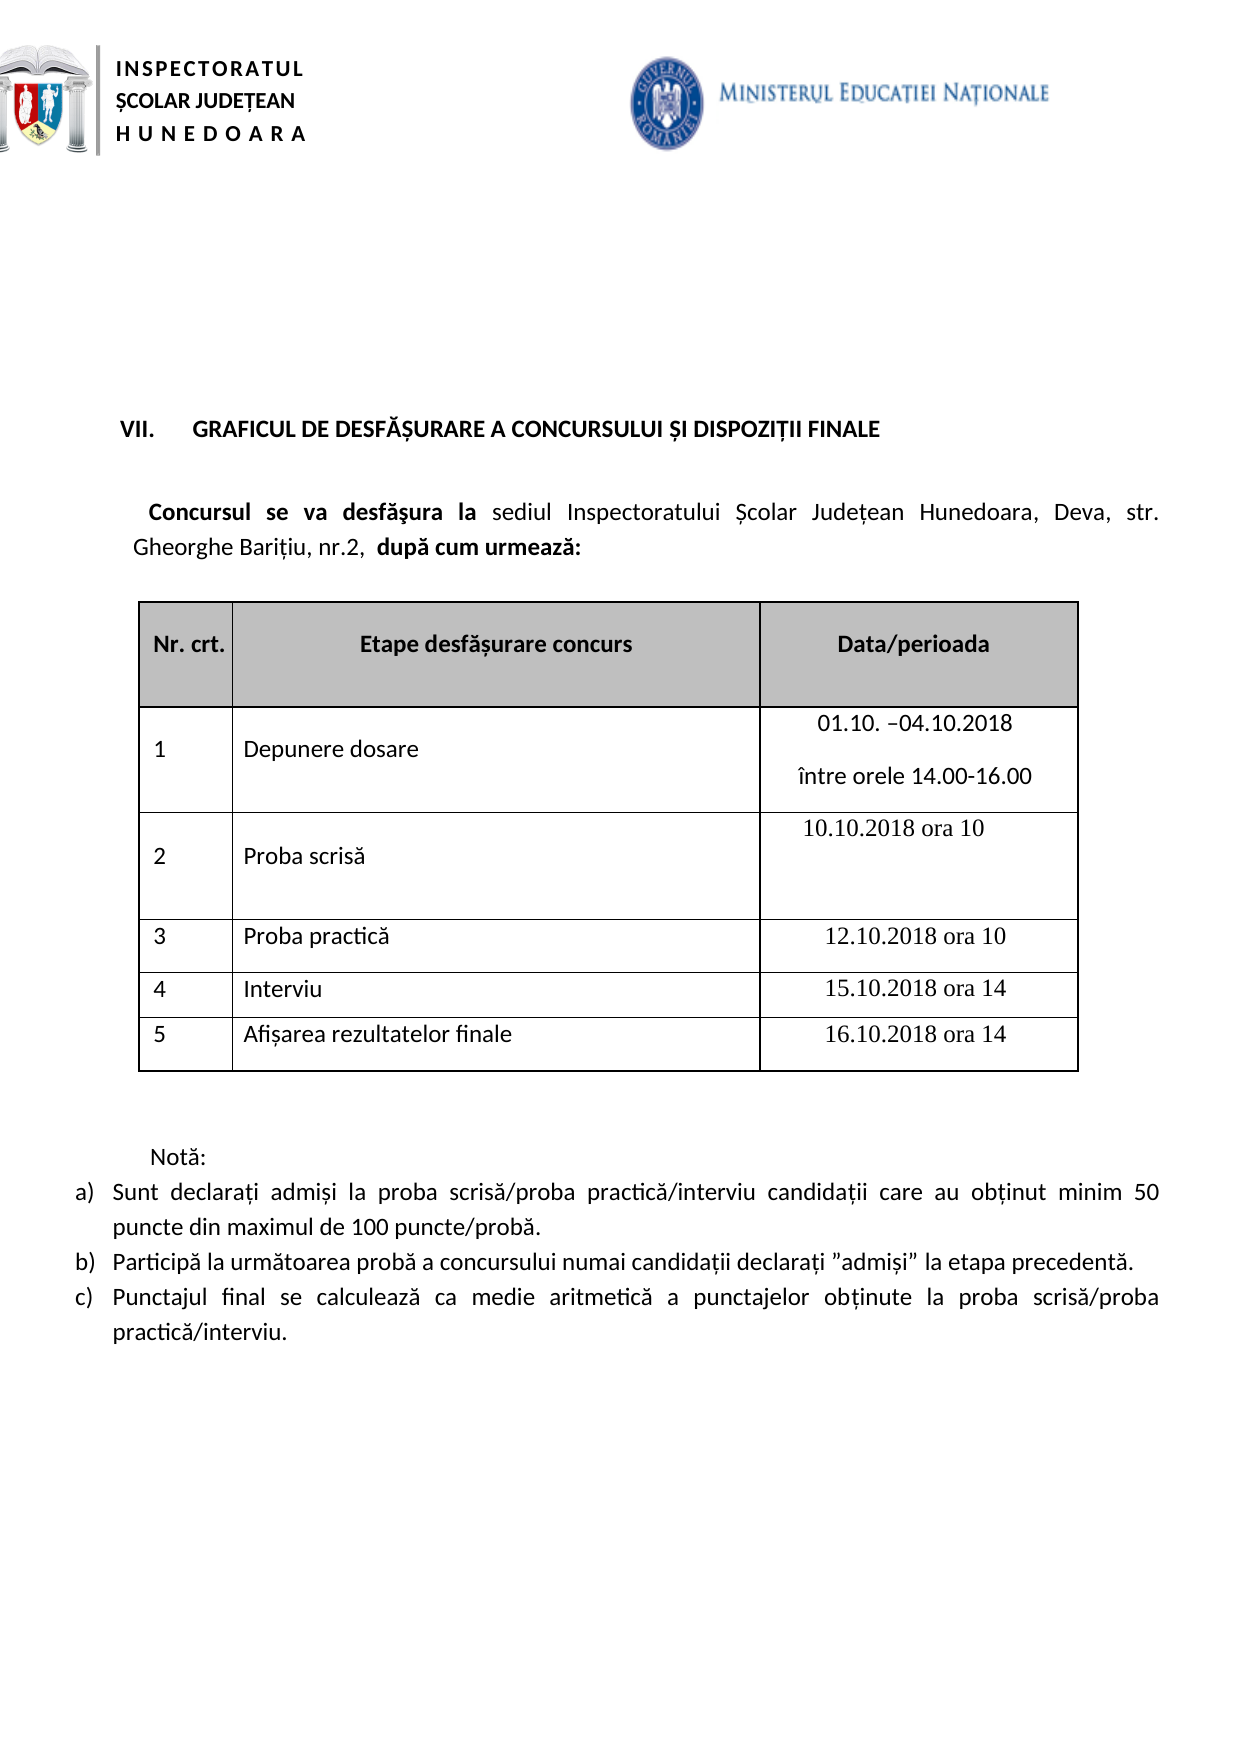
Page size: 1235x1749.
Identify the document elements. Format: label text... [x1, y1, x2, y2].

list GRAFICUL DE DESFĂŞURARE A CONCURSULUI ŞI DISPOZIŢII FINALE [155, 413, 1159, 444]
table_header Data/perioada [761, 603, 1077, 706]
table_cell Proba practică [233, 920, 759, 972]
table_cell 10.10.2018 ora 10 [761, 813, 1077, 919]
text Concursul se va desfăşura la sediul Inspectoratului Școlar Județean Hunedoara, Deva, str. Gheorghe Barițiu, nr.2, după cum urmează: [133, 496, 1159, 562]
table_cell 5 [140, 1018, 232, 1070]
table_cell 12.10.2018 ora 10 [761, 920, 1077, 972]
table_cell 2 [140, 813, 232, 919]
table_cell Interviu [233, 973, 759, 1017]
table_cell 4 [140, 973, 232, 1017]
list Participă la următoarea probă a concursului numai candidații declarați ”admiși” la etapa precedentă. [75, 1247, 1159, 1277]
table_cell 1 [140, 708, 232, 811]
picture [628, 45, 1062, 163]
table_header Etape desfășurare concurs [233, 603, 759, 706]
table_cell 16.10.2018 ora 14 [761, 1018, 1077, 1070]
table_cell Proba scrisă [233, 813, 759, 919]
table_cell Afișarea rezultatelor finale [233, 1018, 759, 1070]
list Notă: [150, 1142, 1159, 1172]
table_cell 01.10. –04.10.2018 între orele 14.00-16.00 [761, 708, 1077, 811]
list Sunt declaraţi admişi la proba scrisă/proba practică/interviu candidaţii care au obţinut minim 50 puncte din maximul de 100 puncte/probă. [75, 1177, 1159, 1242]
table_cell 15.10.2018 ora 14 [761, 973, 1077, 1017]
table_header Nr. crt. [140, 603, 232, 706]
table_cell 3 [140, 920, 232, 972]
picture [0, 45, 100, 156]
list Punctajul final se calculează ca medie aritmetică a punctajelor obţinute la proba scrisă/proba practică/interviu. [75, 1282, 1159, 1347]
table_cell Depunere dosare [233, 708, 759, 811]
